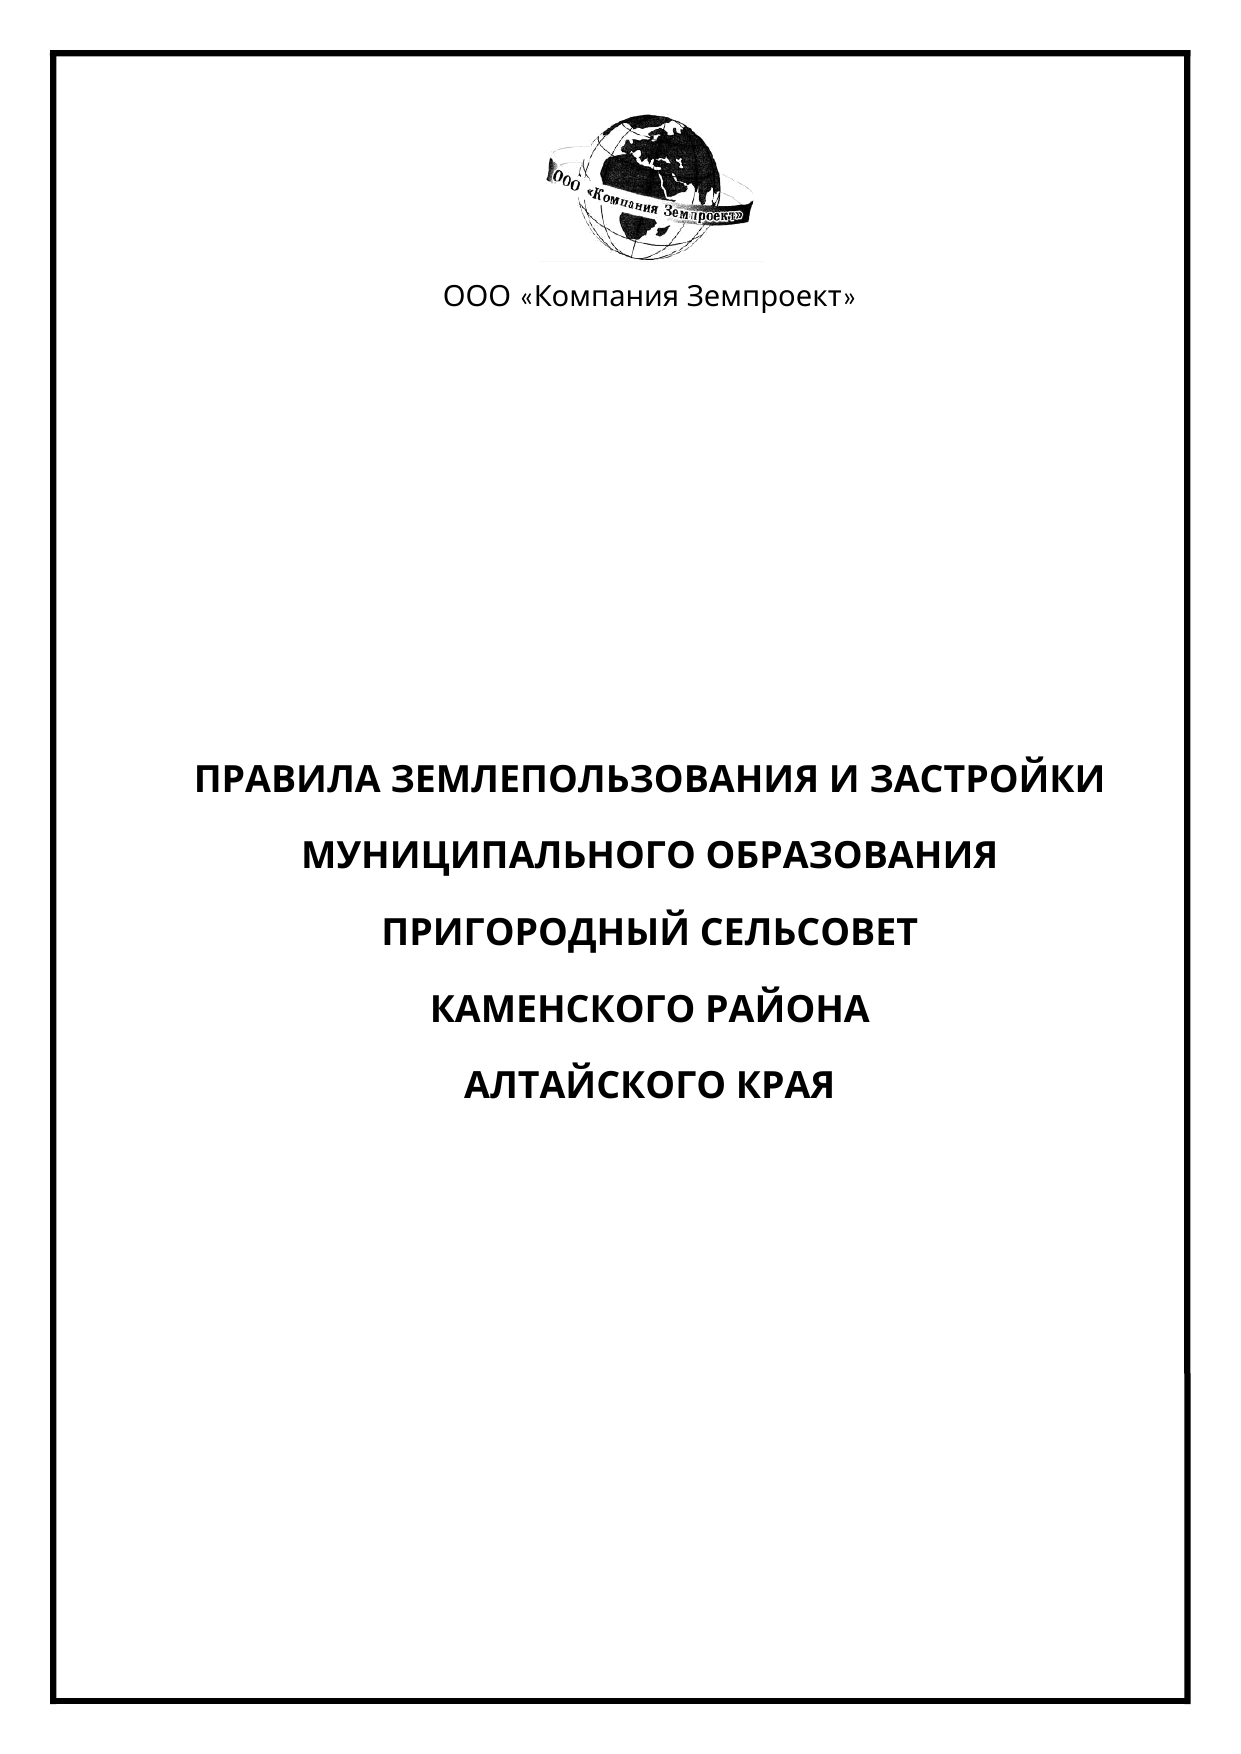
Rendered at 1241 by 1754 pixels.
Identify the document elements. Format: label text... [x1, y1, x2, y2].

text АЛТАЙСКОГО КРАЯ [177, 1058, 1122, 1109]
text ООО «Компания Земпроект» [177, 276, 1122, 315]
text КАМЕНСКОГО РАЙОНА [177, 982, 1122, 1033]
text МУНИЦИПАЛЬНОГО ОБРАЗОВАНИЯ [177, 829, 1122, 880]
picture [538, 102, 764, 262]
text ПРИГОРОДНЫЙ СЕЛЬСОВЕТ [177, 905, 1122, 956]
text ПРАВИЛА ЗЕМЛЕПОЛЬЗОВАНИЯ И ЗАСТРОЙКИ [177, 752, 1122, 803]
